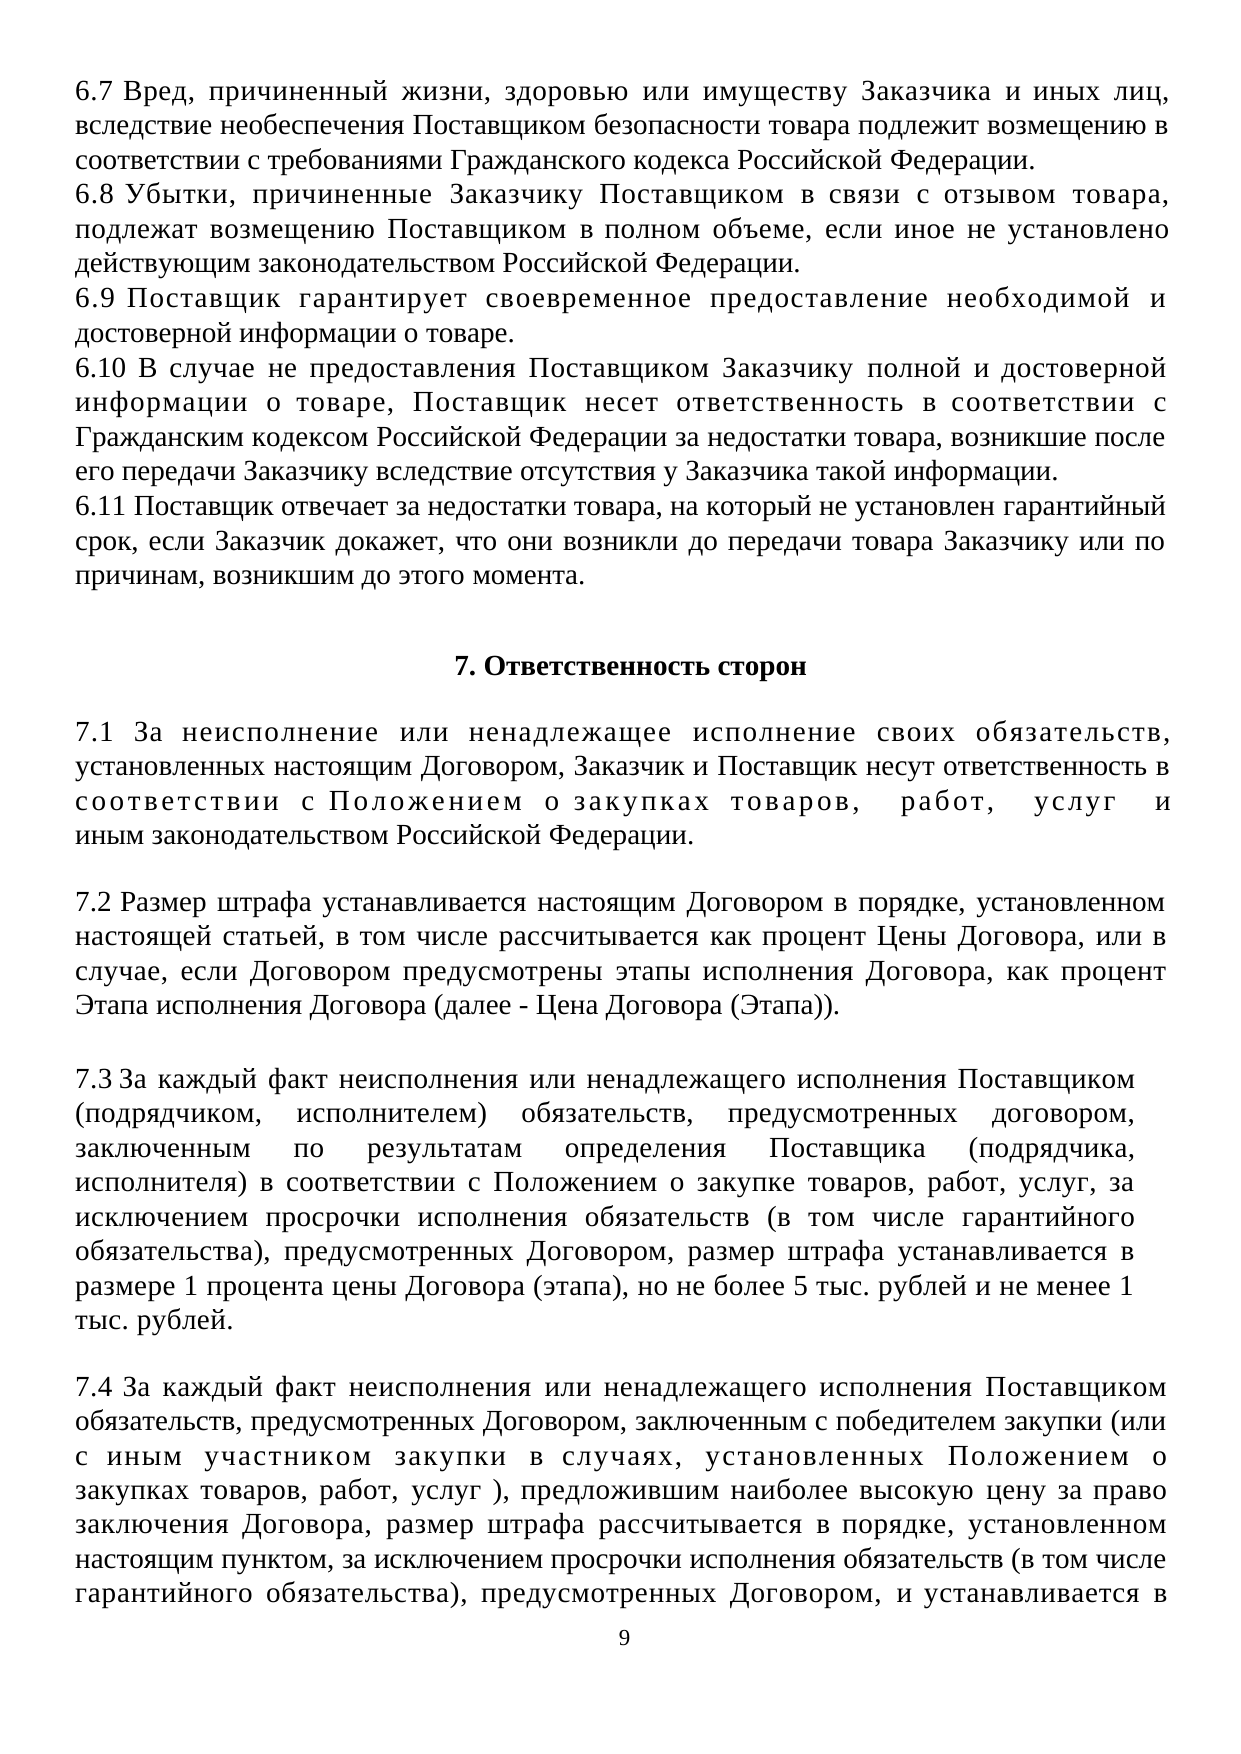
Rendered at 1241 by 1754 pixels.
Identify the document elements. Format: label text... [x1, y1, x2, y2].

list Убытки, причиненные Заказчику Поставщиком в связи с отзывом товара, подлежат возмещению Поставщиком в полном объеме, если иное не установлено действующим законодательством Российской Федерации. [75, 177, 1170, 279]
list Поставщик отвечает за недостатки товара, на который не установлен гарантийный срок, если Заказчик докажет, что они возникли до передачи товара Заказчику или по причинам, возникшим до этого момента. [75, 488, 1166, 591]
subtitle 7. Ответственность сторон [75, 648, 1186, 681]
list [75, 1369, 1167, 1609]
list В случае не предоставления Поставщиком Заказчику полной и достоверной информации о товаре, Поставщик несет ответственность в соответствии с Гражданским кодексом Российской Федерации за недостатки товара, возникшие после его передачи Заказчику вследствие отсутствия у Заказчика такой информации. [75, 350, 1166, 487]
list Поставщик гарантирует своевременное предоставление необходимой и достоверной информации о товаре. [75, 281, 1166, 348]
list За неисполнение или ненадлежащее исполнение своих обязательств, установленных настоящим Договором, Заказчик и Поставщик несут ответственность в соответствии с Положением о закупках товаров, работ, услуг и иным законодательством Российской Федерации. [75, 714, 1171, 851]
list Вред, причиненный жизни, здоровью или имуществу Заказчика и иных лиц, вследствие необеспечения Поставщиком безопасности товара подлежит возмещению в соответствии с требованиями Гражданского кодекса Российской Федерации. [75, 73, 1169, 175]
list За каждый факт неисполнения или ненадлежащего исполнения Поставщиком (подрядчиком, исполнителем) обязательств, предусмотренных договором, заключенным по результатам определения Поставщика (подрядчика, исполнителя) в соответствии с Положением о закупке товаров, работ, услуг, за исключением просрочки исполнения обязательств (в том числе гарантийного обязательства), предусмотренных Договором, размер штрафа устанавливается в размере 1 процента цены Договора (этапа), но не более 5 тыс. рублей и не менее 1 тыс. рублей. [75, 1061, 1137, 1336]
list Размер штрафа устанавливается настоящим Договором в порядке, установленном настоящей статьей, в том числе рассчитывается как процент Цены Договора, или в случае, если Договором предусмотрены этапы исполнения Договора, как процент Этапа исполнения Договора (далее - Цена Договора (Этапа)). [75, 884, 1166, 1021]
